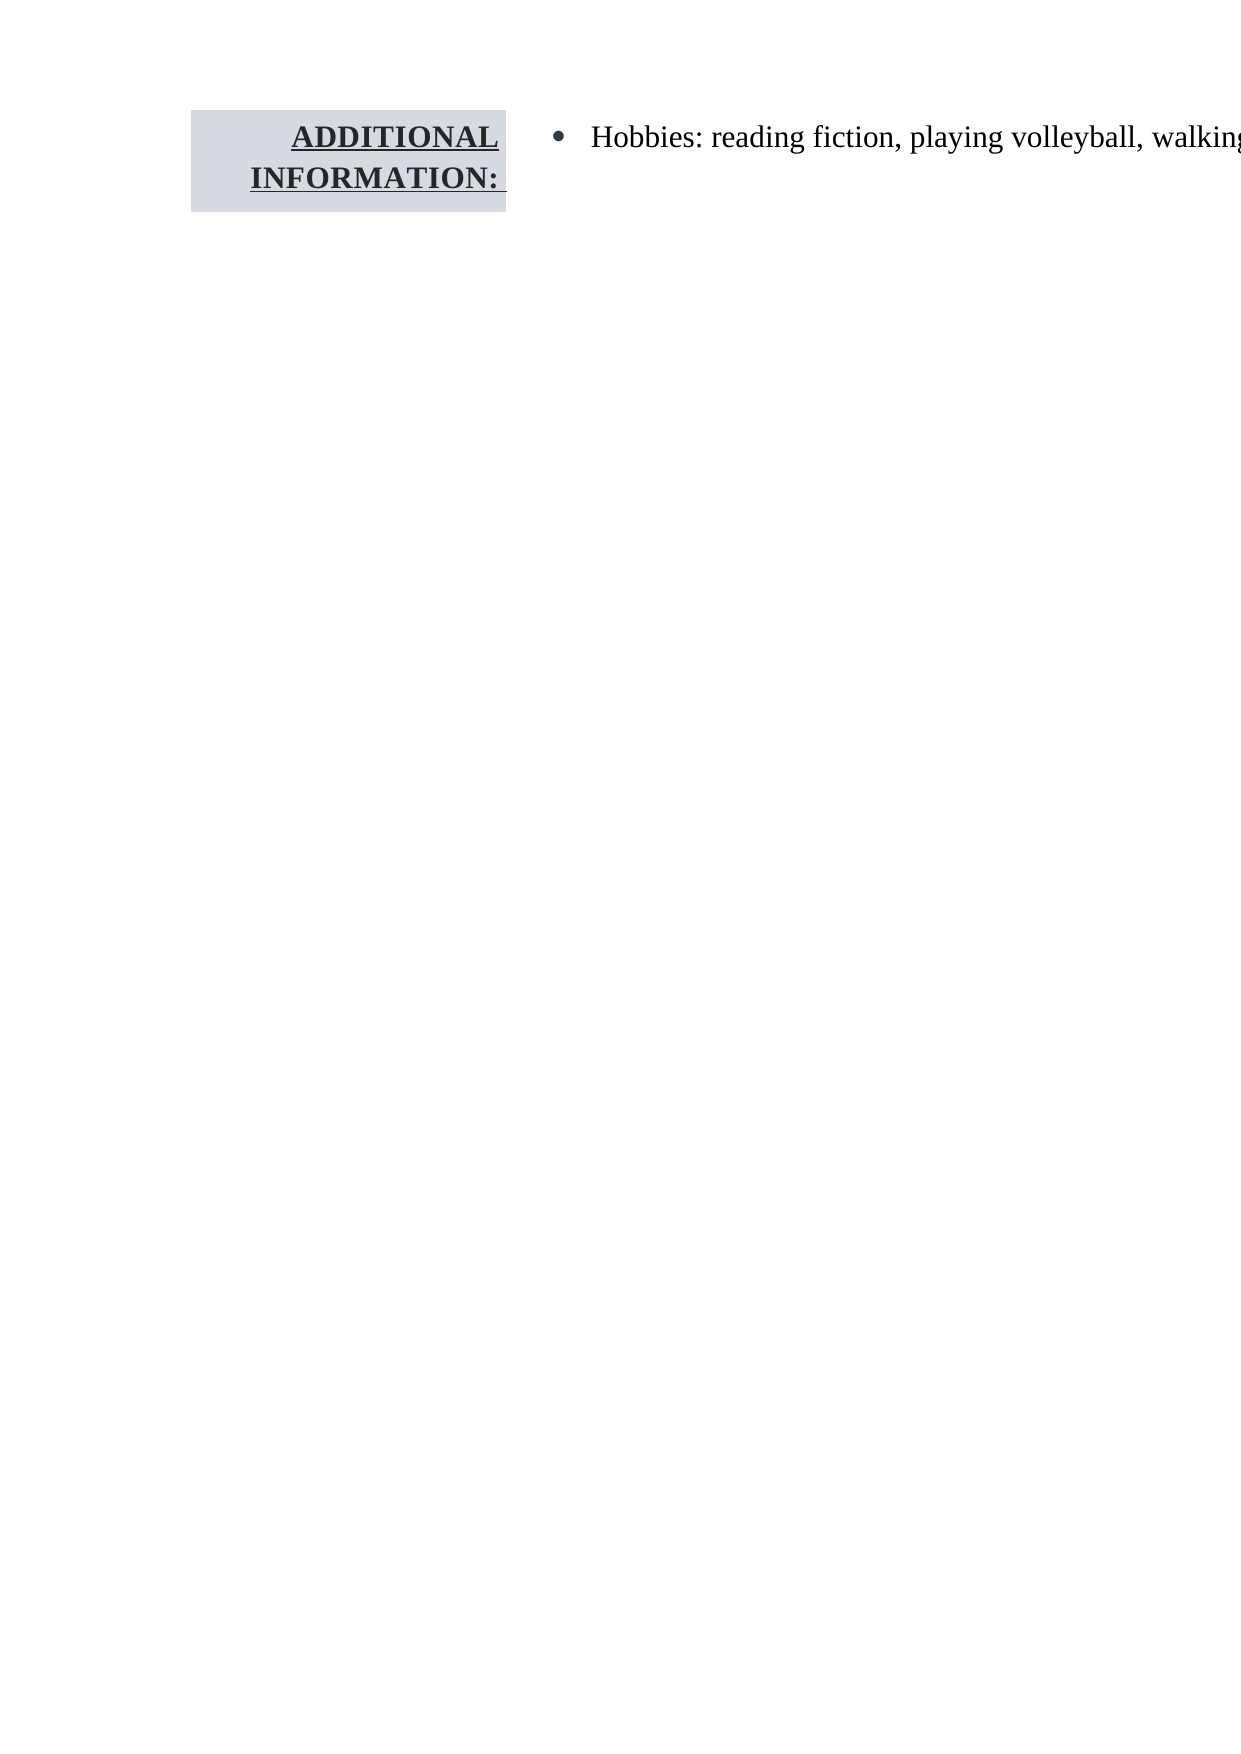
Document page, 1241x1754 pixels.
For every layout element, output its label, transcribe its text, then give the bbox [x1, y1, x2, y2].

table_cell ADDITIONAL INFORMATION: [191, 110, 506, 212]
table_cell Hobbies: reading fiction, playing volleyball, walking [508, 110, 1239, 212]
